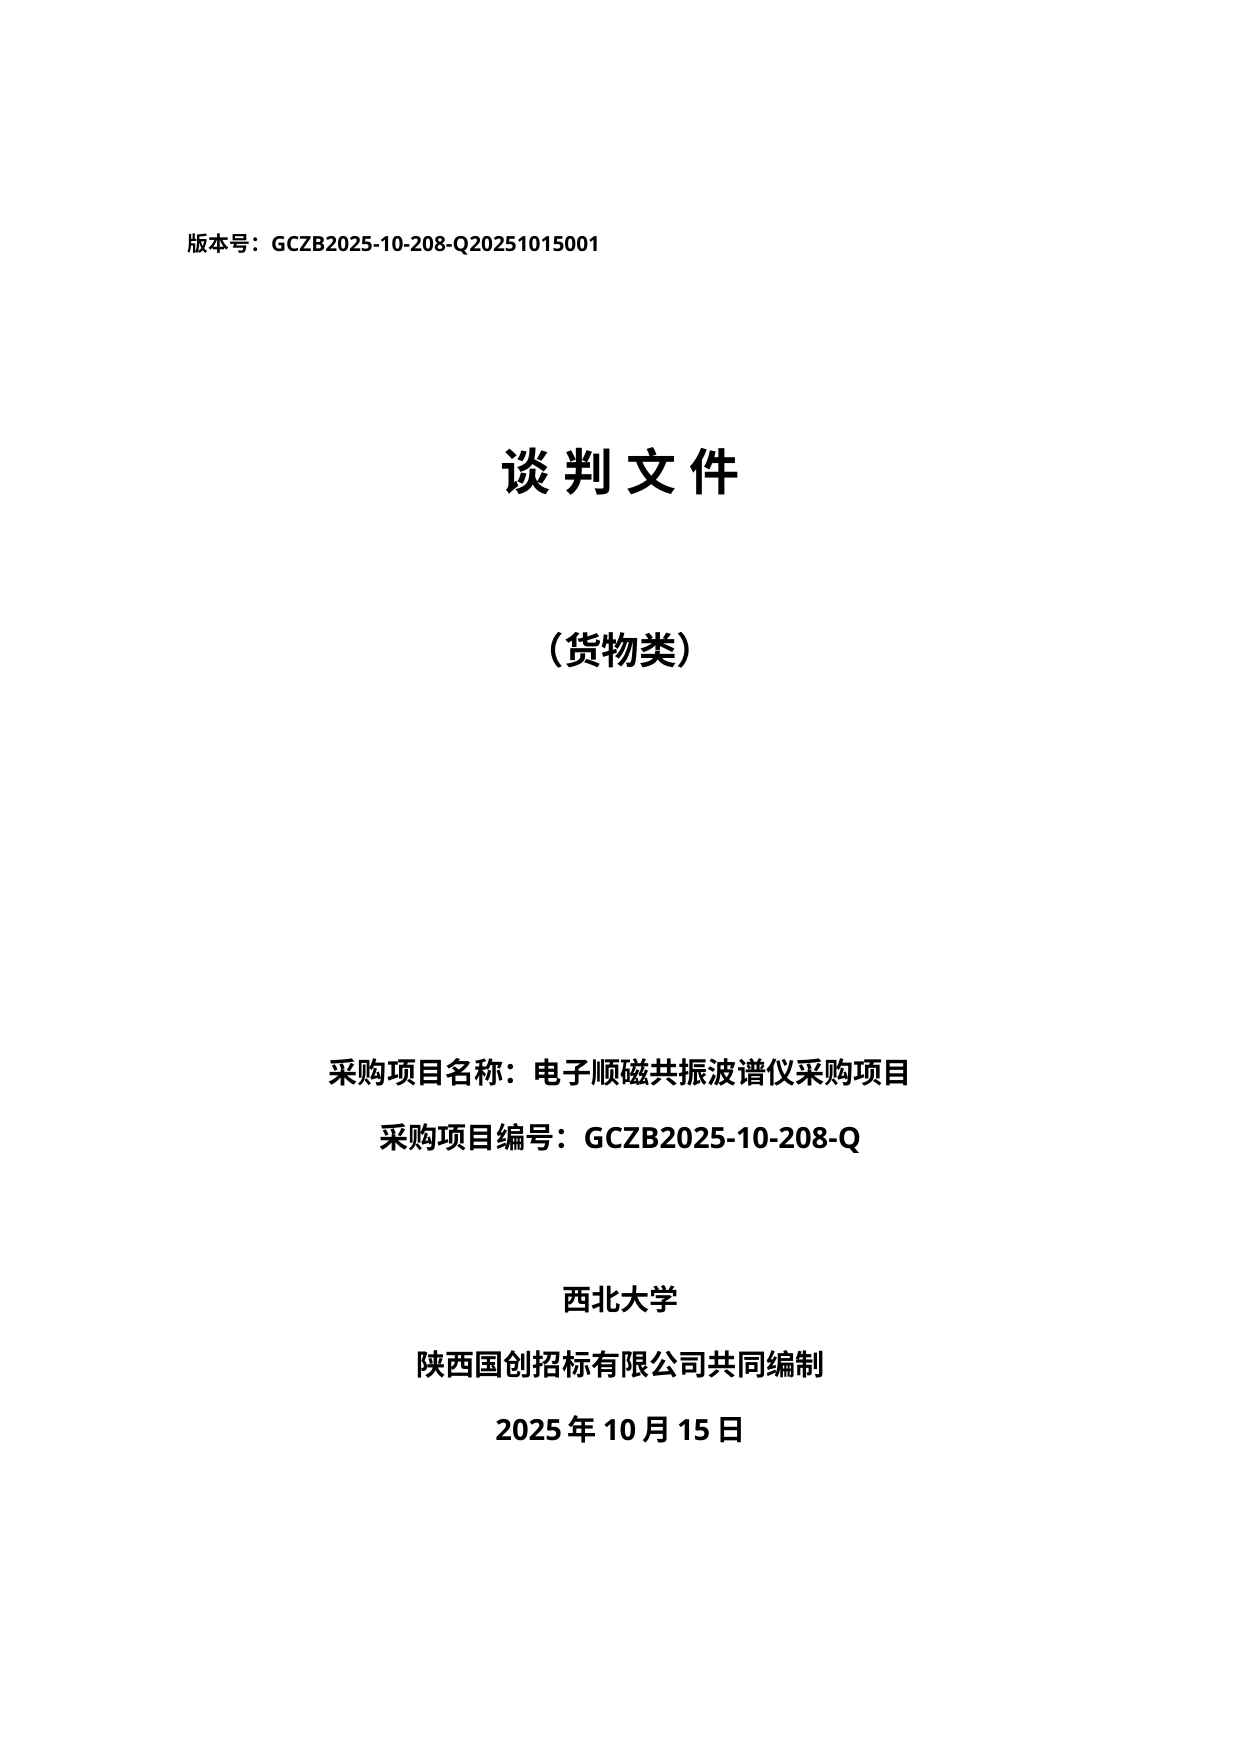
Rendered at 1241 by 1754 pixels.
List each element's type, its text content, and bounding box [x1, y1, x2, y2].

text 2025年10月15日 [187, 1397, 1053, 1462]
text 版本号：GCZB2025-10-208-Q20251015001 [187, 227, 1053, 422]
text 谈 判 文 件 [187, 422, 1053, 617]
text （货物类） [187, 617, 1053, 1039]
text 陕西国创招标有限公司共同编制 [187, 1332, 1053, 1397]
text 西北大学 [187, 1267, 1053, 1332]
text 采购项目名称：电子顺磁共振波谱仪采购项目 [187, 1039, 1053, 1104]
text 采购项目编号：GCZB2025-10-208-Q [187, 1104, 1053, 1267]
